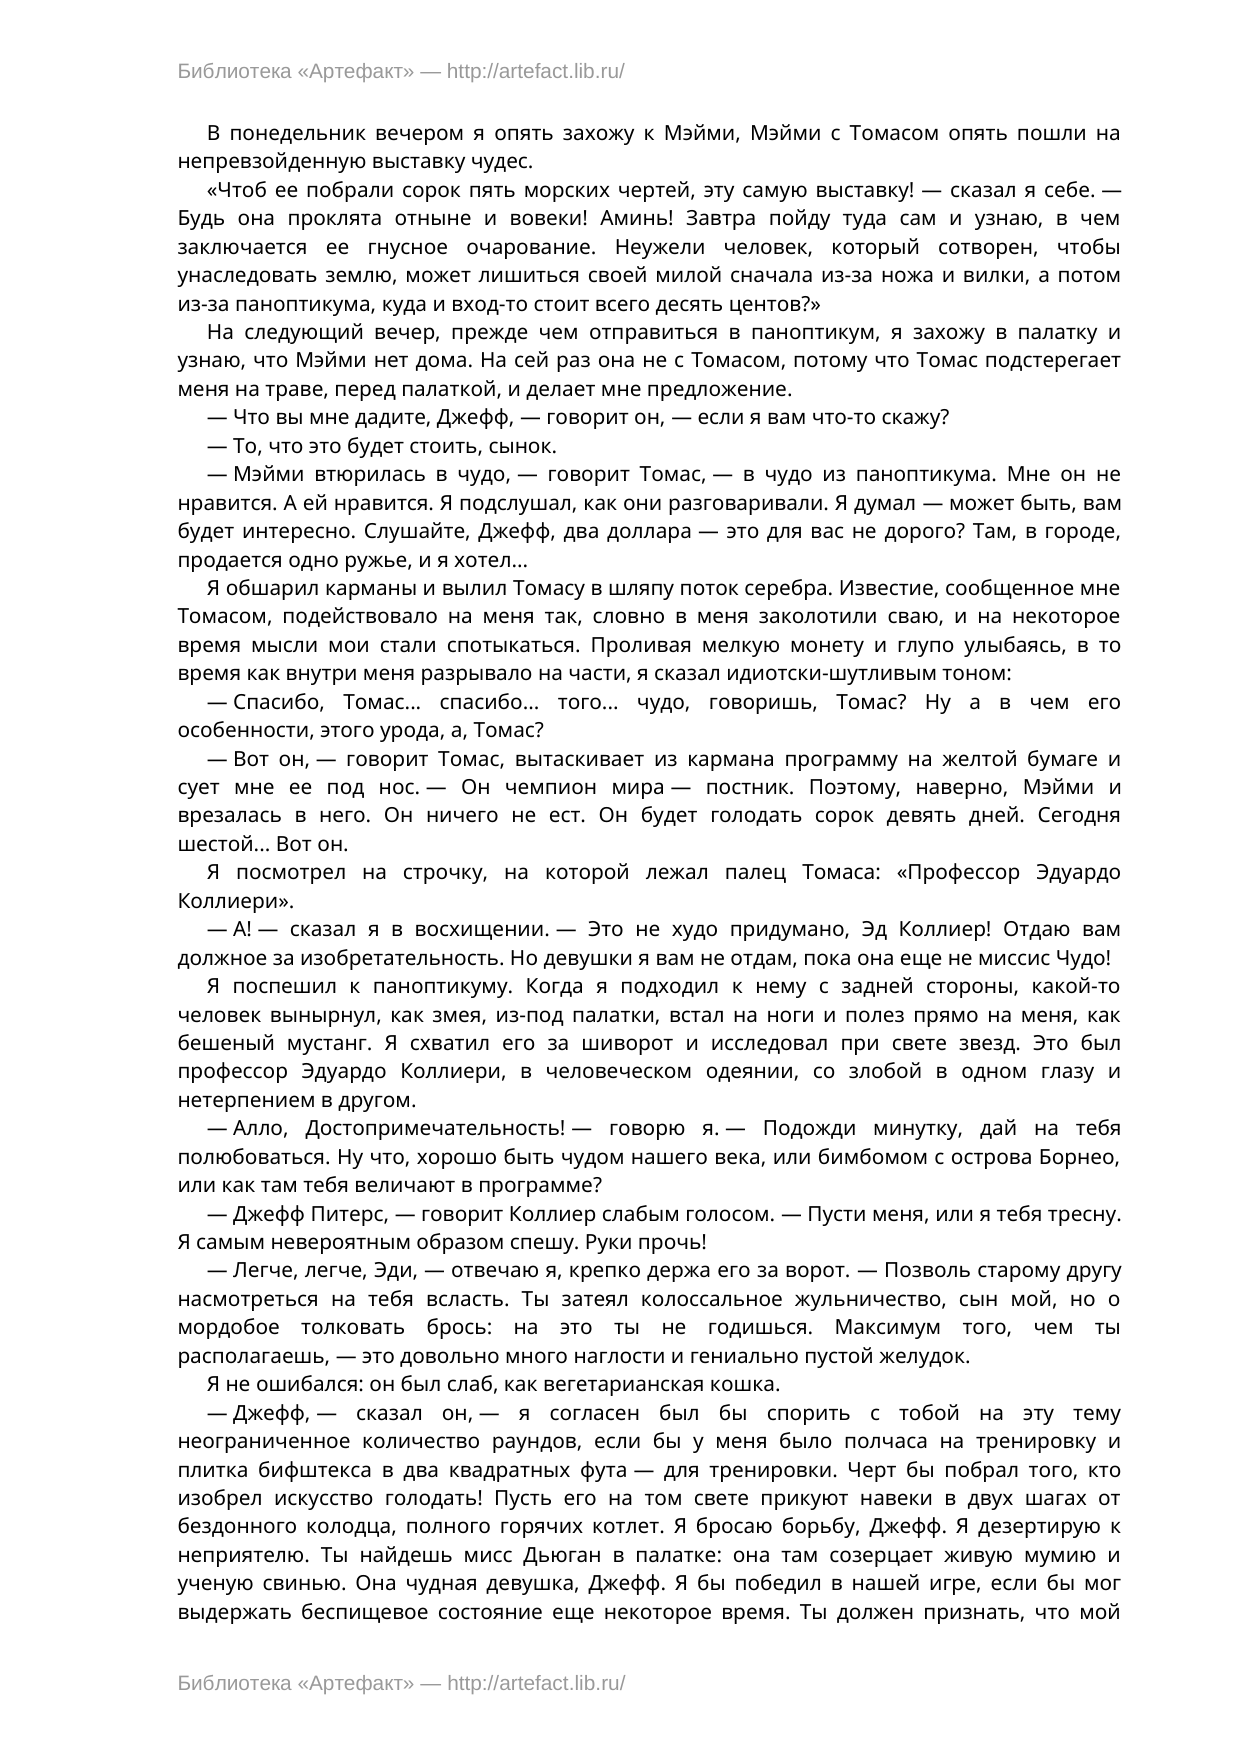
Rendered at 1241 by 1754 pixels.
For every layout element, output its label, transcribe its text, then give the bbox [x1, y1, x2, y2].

text Я посмотрел на строчку, на которой лежал палец Томаса: «Профессор Эдуардо Коллиери». [177, 857, 1122, 914]
text — То, что это будет стоить, сынок. [177, 431, 1122, 459]
text Я поспешил к паноптикуму. Когда я подходил к нему с задней стороны, какой-то человек вынырнул, как змея, из-под палатки, встал на ноги и полез прямо на меня, как бешеный мустанг. Я схватил его за шиворот и исследовал при свете звезд. Это был профессор Эдуардо Коллиери, в человеческом одеянии, со злобой в одном глазу и нетерпением в другом. [177, 971, 1122, 1113]
text — Джефф Питерс, — говорит Коллиер слабым голосом. — Пусти меня, или я тебя тресну. Я самым невероятным образом спешу. Руки прочь! [177, 1199, 1122, 1256]
text — Мэйми втюрилась в чудо, — говорит Томас, — в чудо из паноптикума. Мне он не нравится. А ей нравится. Я подслушал, как они разговаривали. Я думал — может быть, вам будет интересно. Слушайте, Джефф, два доллара — это для вас не дорого? Там, в городе, продается одно ружье, и я хотел... [177, 459, 1122, 573]
text — Что вы мне дадите, Джефф, — говорит он, — если я вам что-то скажу? [177, 402, 1122, 431]
text На следующий вечер, прежде чем отправиться в паноптикум, я захожу в палатку и узнаю, что Мэйми нет дома. На сей раз она не с Томасом, потому что Томас подстерегает меня на траве, перед палаткой, и делает мне предложение. [177, 317, 1122, 402]
text Я не ошибался: он был слаб, как вегетарианская кошка. [177, 1369, 1122, 1398]
text Я обшарил карманы и вылил Томасу в шляпу поток серебра. Известие, сообщенное мне Томасом, подействовало на меня так, словно в меня заколотили сваю, и на некоторое время мысли мои стали спотыкаться. Проливая мелкую монету и глупо улыбаясь, в то время как внутри меня разрывало на части, я сказал идиотски-шутливым тоном: [177, 573, 1122, 687]
text — Алло, Достопримечательность! — говорю я. — Подожди минутку, дай на тебя полюбоваться. Ну что, хорошо быть чудом нашего века, или бимбомом с острова Борнео, или как там тебя величают в программе? [177, 1113, 1122, 1199]
text — Спасибо, Томас... спасибо... того... чудо, говоришь, Томас? Ну а в чем его особенности, этого урода, а, Томас? [177, 687, 1122, 744]
text — А! — сказал я в восхищении. — Это не худо придумано, Эд Коллиер! Отдаю вам должное за изобретательность. Но девушки я вам не отдам, пока она еще не миссис Чудо! [177, 914, 1122, 971]
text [177, 1398, 1122, 1625]
text — Вот он, — говорит Томас, вытаскивает из кармана программу на желтой бумаге и сует мне ее под нос. — Он чемпион мира — постник. Поэтому, наверно, Мэйми и врезалась в него. Он ничего не ест. Он будет голодать сорок девять дней. Сегодня шестой... Вот он. [177, 744, 1122, 857]
text — Легче, легче, Эди, — отвечаю я, крепко держа его за ворот. — Позволь старому другу насмотреться на тебя всласть. Ты затеял колоссальное жульничество, сын мой, но о мордобое толковать брось: на это ты не годишься. Максимум того, чем ты располагаешь, — это довольно много наглости и гениально пустой желудок. [177, 1256, 1122, 1369]
text В понедельник вечером я опять захожу к Мэйми, Мэйми с Томасом опять пошли на непревзойденную выставку чудес. [177, 118, 1122, 175]
text «Чтоб ее побрали сорок пять морских чертей, эту самую выставку! — сказал я себе. — Будь она проклята отныне и вовеки! Аминь! Завтра пойду туда сам и узнаю, в чем заключается ее гнусное очарование. Неужели человек, который сотворен, чтобы унаследовать землю, может лишиться своей милой сначала из-за ножа и вилки, а потом из-за паноптикума, куда и вход-то стоит всего десять центов?» [177, 175, 1122, 317]
